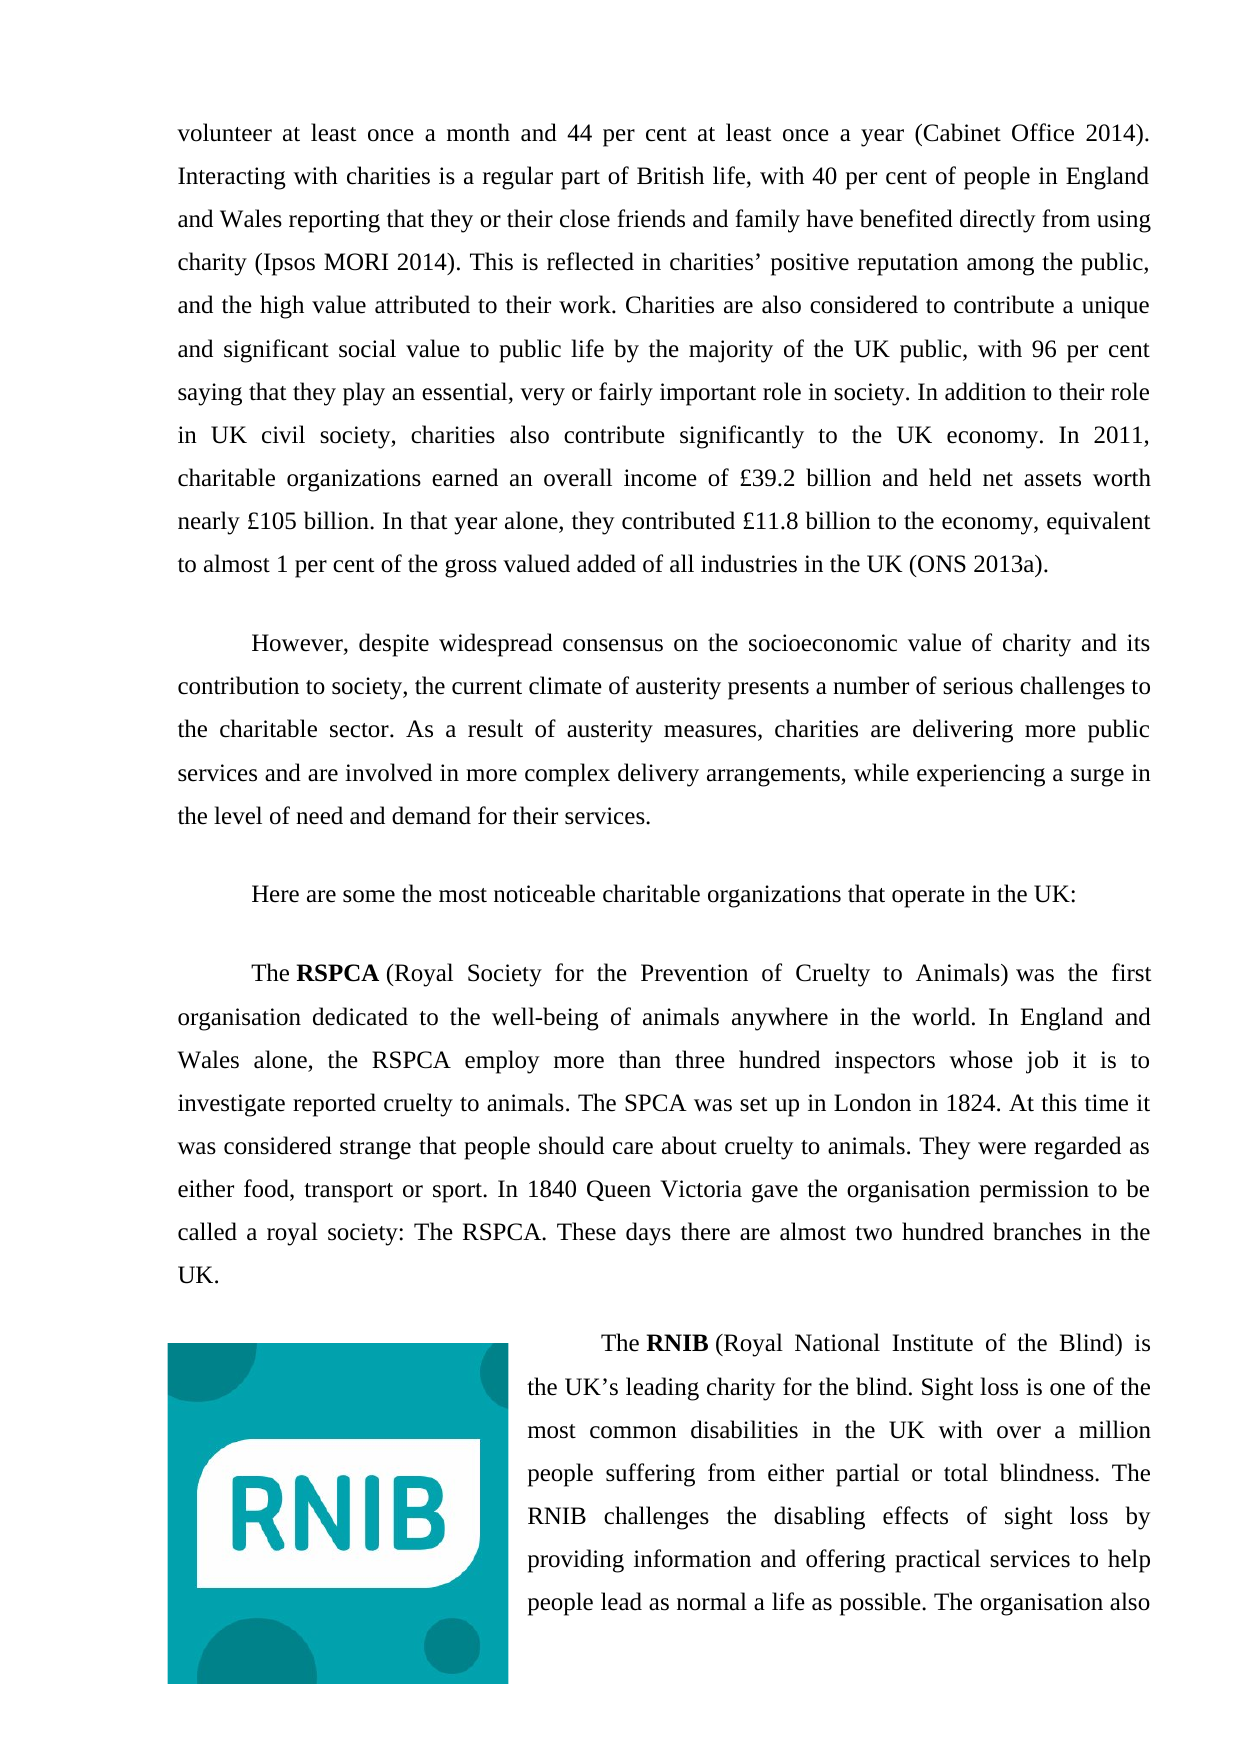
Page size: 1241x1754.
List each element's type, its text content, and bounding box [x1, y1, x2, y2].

picture [167, 1343, 509, 1684]
text The RSPCA (Royal Society for the Prevention of Cruelty to Animals) was the first organisation dedicated to the well-being of animals anywhere in the world. In England and Wales alone, the RSPCA employ more than three hundred inspectors whose job it is to investigate reported cruelty to animals. The SPCA was set up in London in 1824. At this time it was considered strange that people should care about cruelty to animals. They were regarded as either food, transport or sport. In 1840 Queen Victoria gave the organisation permission to be called a royal society: The RSPCA. These days there are almost two hundred branches in the UK. [177, 958, 1152, 1289]
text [177, 1328, 1152, 1616]
text However, despite widespread consensus on the socioeconomic value of charity and its contribution to society, the current climate of austerity presents a number of serious challenges to the charitable sector. As a result of austerity measures, charities are delivering more public services and are involved in more complex delivery arrangements, while experiencing a surge in the level of need and demand for their services. [177, 628, 1152, 829]
text Here are some the most noticeable charitable organizations that operate in the UK: [177, 879, 1152, 908]
